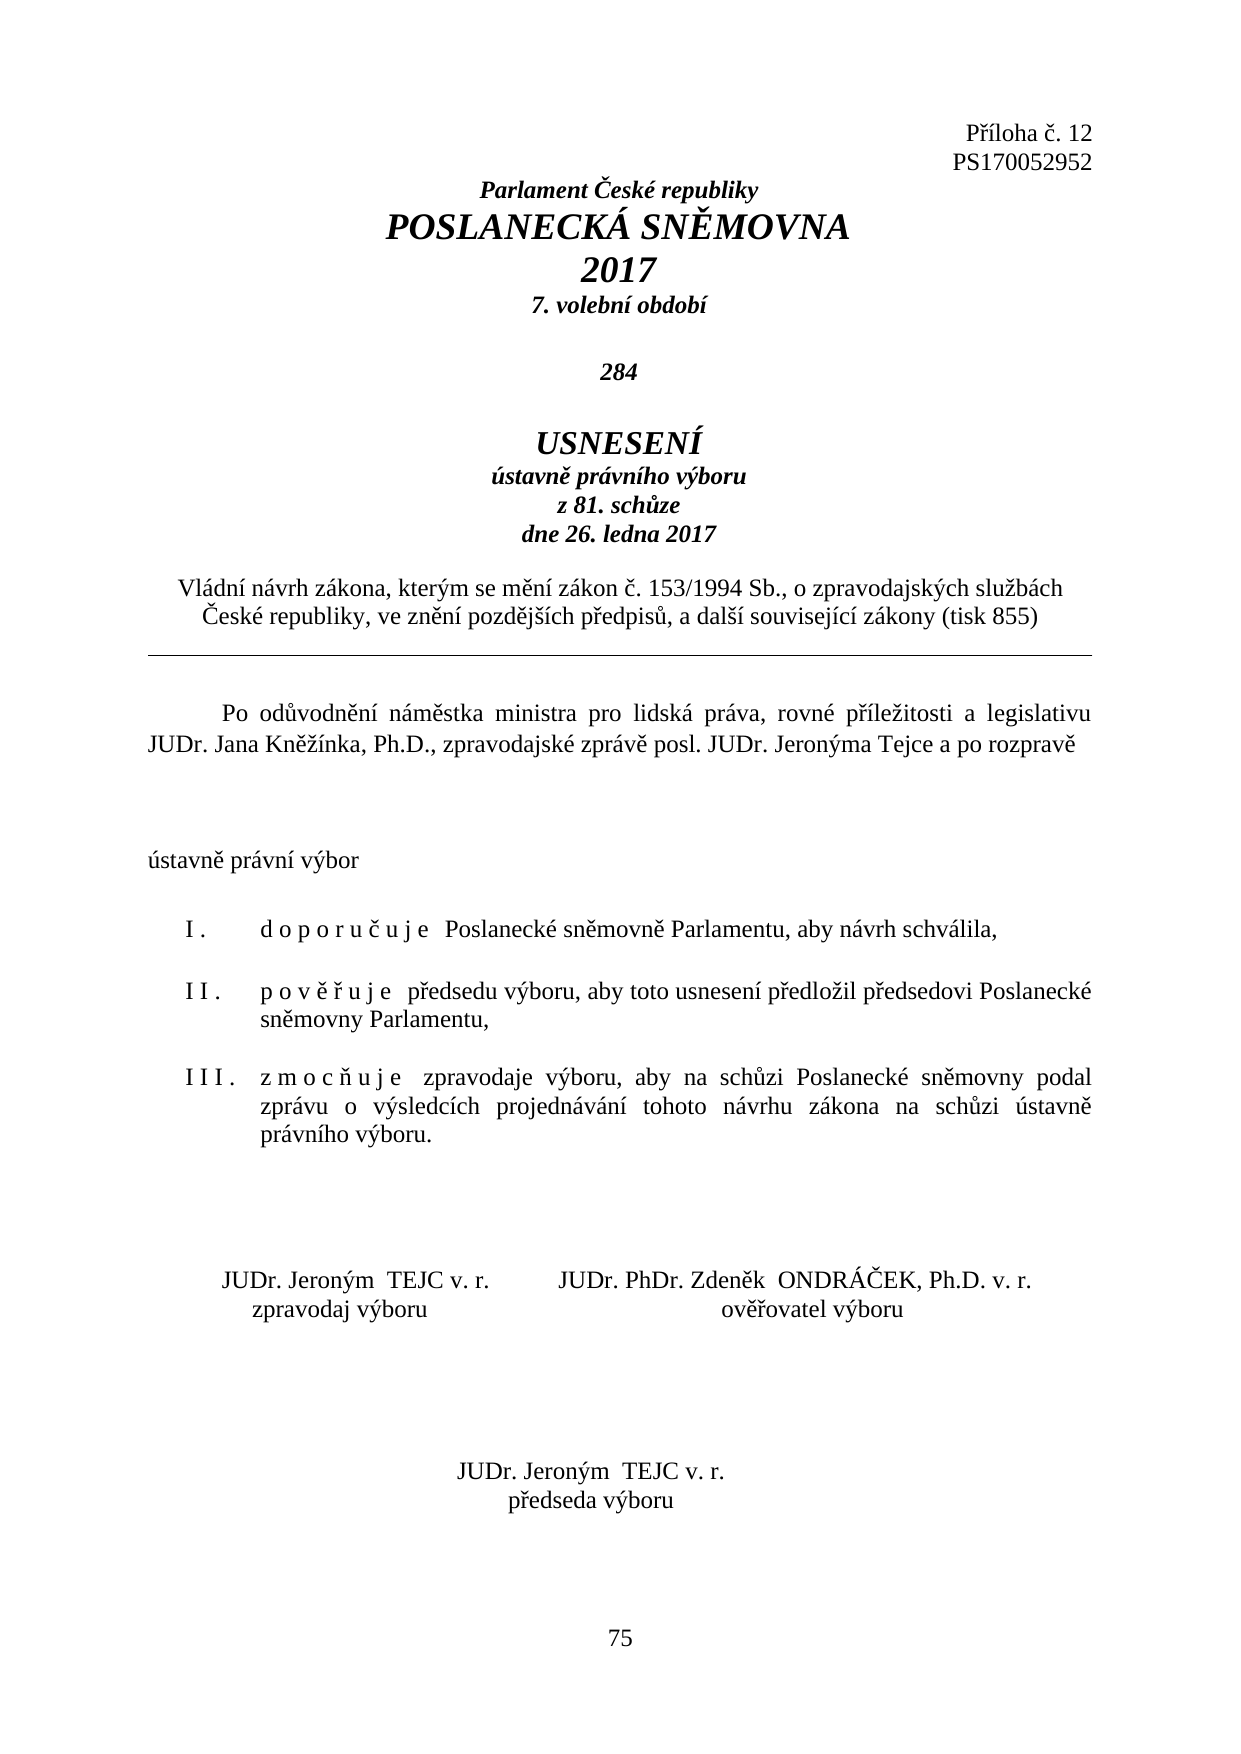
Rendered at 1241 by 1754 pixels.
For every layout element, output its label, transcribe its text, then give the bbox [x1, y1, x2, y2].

text předseda výboru [148, 1485, 1092, 1513]
text 2017 [148, 247, 1092, 291]
text 7. volební období [148, 291, 1092, 319]
text POSLANECKÁ SNĚMOVNA [148, 204, 1092, 247]
list pověřuje předsedu výboru, aby toto usnesení předložil předsedovi Poslanecké sněmovny Parlamentu, [185, 976, 1092, 1033]
text Vládní návrh zákona, kterým se mění zákon č. 153/1994 Sb., o zpravodajských službách České republiky, ve znění pozdějších předpisů, a další související zákony (tisk 855) [148, 573, 1092, 655]
text ústavně právní výbor [148, 845, 1092, 874]
text Příloha č. 12 [148, 118, 1092, 147]
list zmocňuje zpravodaje výboru, aby na schůzi Poslanecké sněmovny podal zprávu o výsledcích projednávání tohoto návrhu zákona na schůzi ústavně právního výboru. [185, 1062, 1092, 1148]
text 284 [148, 357, 1092, 386]
list doporučuje Poslanecké sněmovně Parlamentu, aby návrh schválila, [185, 914, 1092, 942]
text JUDr. Jeroným TEJC v. r. [148, 1456, 1092, 1485]
text z 81. schůze [148, 490, 1092, 519]
text Parlament České republiky [148, 176, 1092, 204]
text zpravodaj výboru ověřovatel výboru [207, 1294, 1092, 1323]
text Po odůvodnění náměstka ministra pro lidská práva, rovné příležitosti a legislativu JUDr. Jana Kněžínka, Ph.D., zpravodajské zprávě posl. JUDr. Jeronýma Tejce a po rozpravě [148, 698, 1092, 758]
text PS170052952 [148, 147, 1092, 176]
text USNESENÍ [148, 423, 1092, 461]
text ústavně právního výboru [148, 461, 1092, 490]
text dne 26. ledna 2017 [148, 519, 1092, 548]
text JUDr. Jeroným TEJC v. r. JUDr. PhDr. Zdeněk ONDRÁČEK, Ph.D. v. r. [222, 1266, 1092, 1294]
